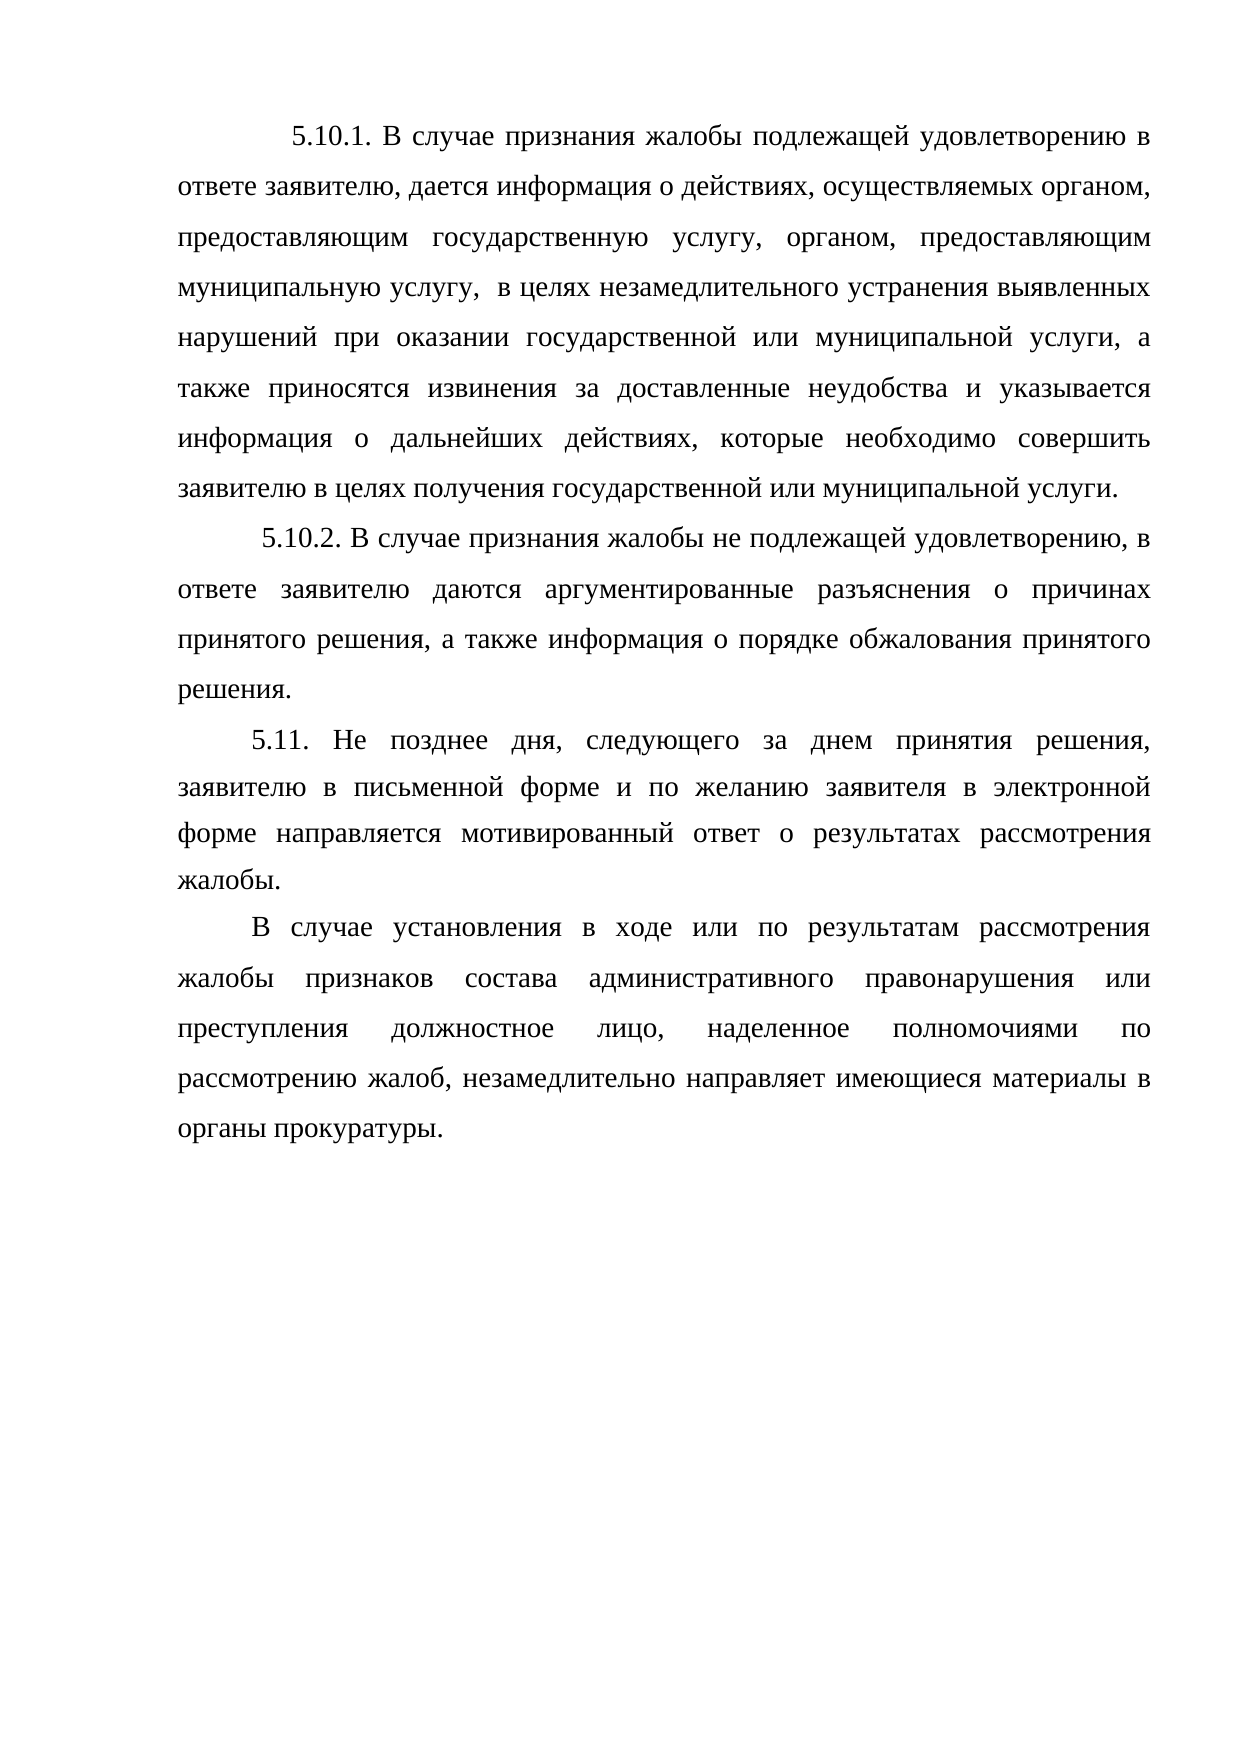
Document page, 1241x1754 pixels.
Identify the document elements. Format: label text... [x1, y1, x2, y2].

text 5.10.1. В случае признания жалобы подлежащей удовлетворению в ответе заявителю, дается информация о действиях, осуществляемых органом, предоставляющим государственную услугу, органом, предоставляющим муниципальную услугу, в целях незамедлительного устранения выявленных нарушений при оказании государственной или муниципальной услуги, а также приносятся извинения за доставленные неудобства и указывается информация о дальнейших действиях, которые необходимо совершить заявителю в целях получения государственной или муниципальной услуги. [177, 118, 1152, 504]
text 5.10.2. В случае признания жалобы не подлежащей удовлетворению, в ответе заявителю даются аргументированные разъяснения о причинах принятого решения, а также информация о порядке обжалования принятого решения. [177, 521, 1152, 705]
text В случае установления в ходе или по результатам рассмотрения жалобы признаков состава административного правонарушения или преступления должностное лицо, наделенное полномочиями по рассмотрению жалоб, незамедлительно направляет имеющиеся материалы в органы прокуратуры. [177, 909, 1152, 1144]
text 5.11. Не позднее дня, следующего за днем принятия решения, заявителю в письменной форме и по желанию заявителя в электронной форме направляется мотивированный ответ о результатах рассмотрения жалобы. [177, 722, 1152, 896]
